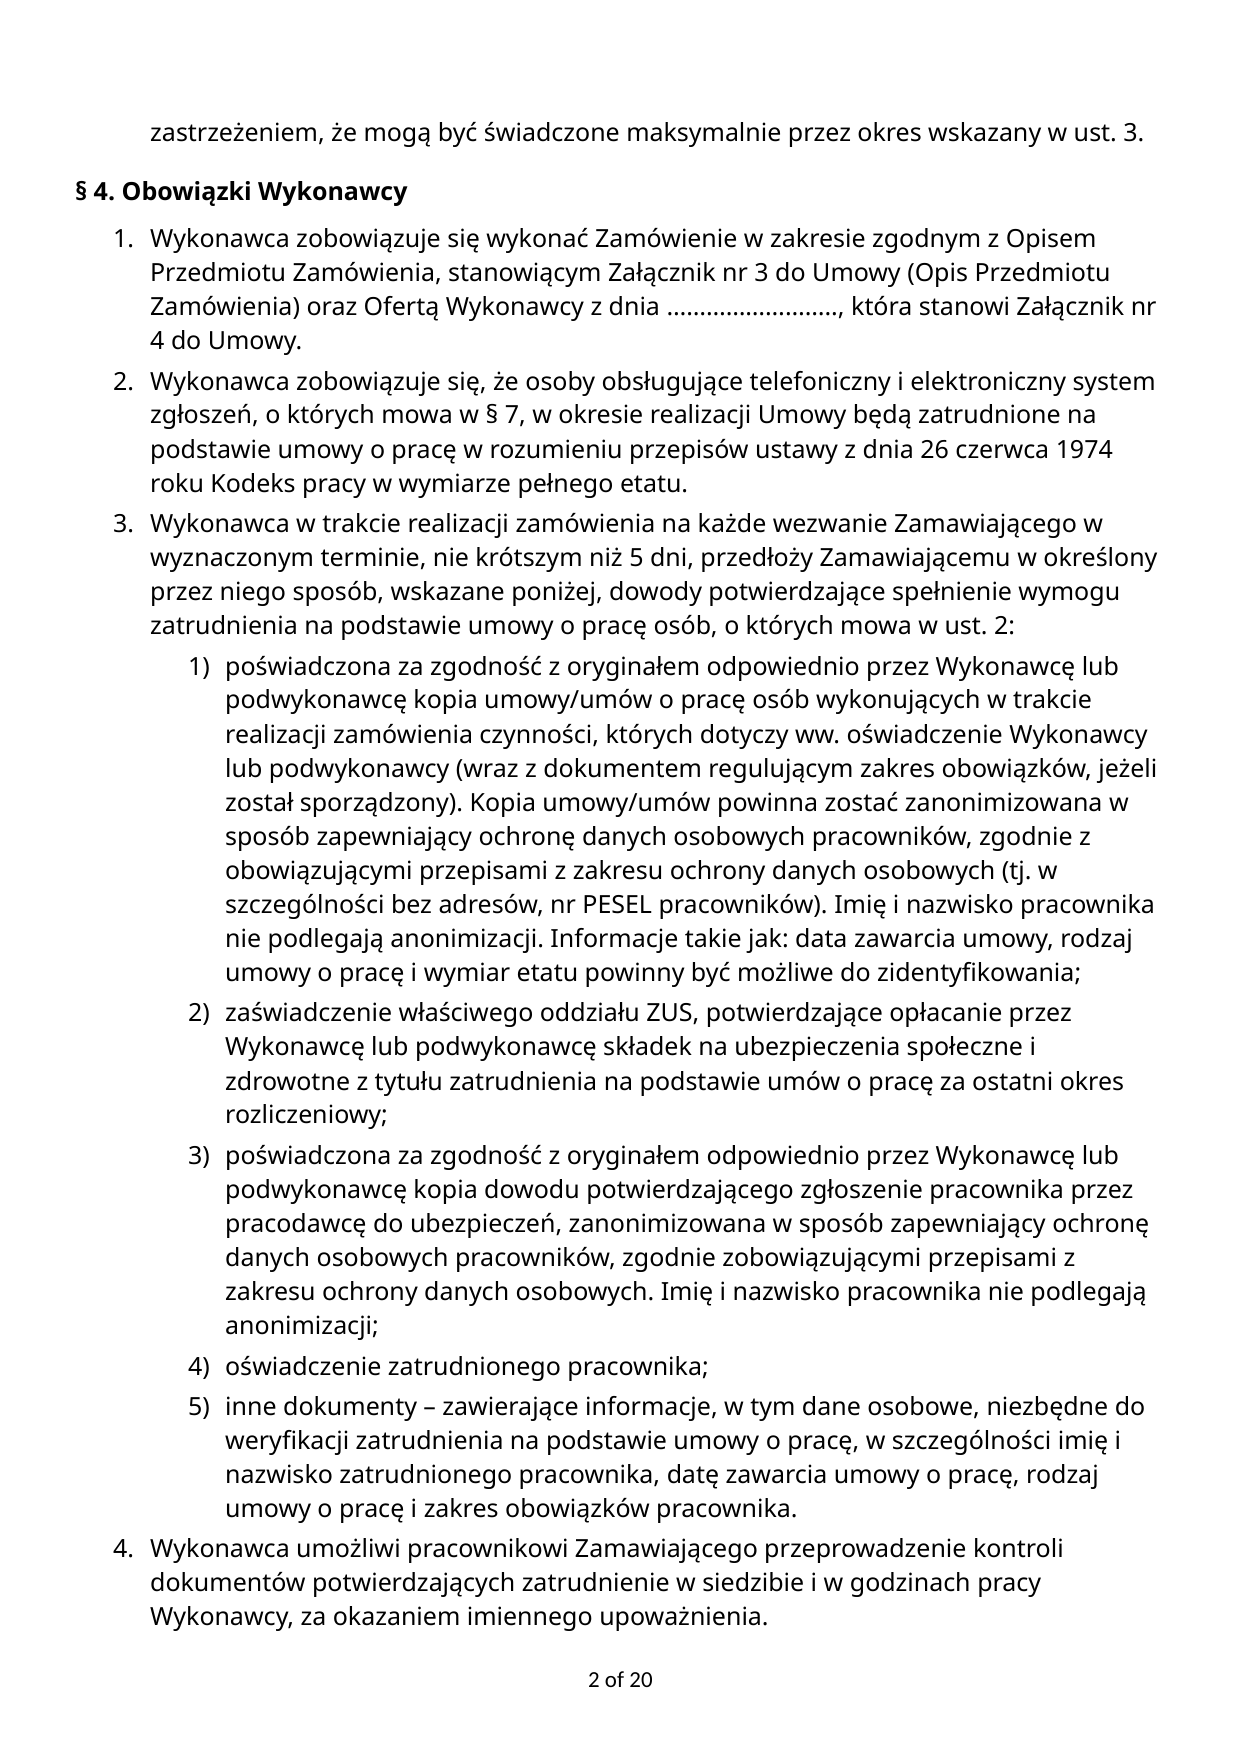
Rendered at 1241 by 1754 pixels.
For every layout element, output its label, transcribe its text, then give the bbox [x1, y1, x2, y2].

list zaświadczenie właściwego oddziału ZUS, potwierdzające opłacanie przez Wykonawcę lub podwykonawcę składek na ubezpieczenia społeczne i zdrowotne z tytułu zatrudnienia na podstawie umów o pracę za ostatni okres rozliczeniowy; [188, 995, 1165, 1131]
list Wykonawca umożliwi pracownikowi Zamawiającego przeprowadzenie kontroli dokumentów potwierdzających zatrudnienie w siedzibie i w godzinach pracy Wykonawcy, za okazaniem imiennego upoważnienia. [113, 1531, 1165, 1633]
list inne dokumenty – zawierające informacje, w tym dane osobowe, niezbędne do weryfikacji zatrudnienia na podstawie umowy o pracę, w szczególności imię i nazwisko zatrudnionego pracownika, datę zawarcia umowy o pracę, rodzaj umowy o pracę i zakres obowiązków pracownika. [188, 1388, 1165, 1525]
subtitle § 4. Obowiązki Wykonawcy [75, 174, 1165, 208]
list Wykonawca zobowiązuje się wykonać Zamówienie w zakresie zgodnym z Opisem Przedmiotu Zamówienia, stanowiącym Załącznik nr 3 do Umowy (Opis Przedmiotu Zamówienia) oraz Ofertą Wykonawcy z dnia …………………….., która stanowi Załącznik nr 4 do Umowy. [113, 221, 1165, 357]
list poświadczona za zgodność z oryginałem odpowiednio przez Wykonawcę lub podwykonawcę kopia dowodu potwierdzającego zgłoszenie pracownika przez pracodawcę do ubezpieczeń, zanonimizowana w sposób zapewniający ochronę danych osobowych pracowników, zgodnie zobowiązującymi przepisami z zakresu ochrony danych osobowych. Imię i nazwisko pracownika nie podlegają anonimizacji; [188, 1137, 1165, 1342]
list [112, 115, 1165, 149]
list Wykonawca w trakcie realizacji zamówienia na każde wezwanie Zamawiającego w wyznaczonym terminie, nie krótszym niż 5 dni, przedłoży Zamawiającemu w określony przez niego sposób, wskazane poniżej, dowody potwierdzające spełnienie wymogu zatrudnienia na podstawie umowy o pracę osób, o których mowa w ust. 2: [113, 506, 1165, 642]
list poświadczona za zgodność z oryginałem odpowiednio przez Wykonawcę lub podwykonawcę kopia umowy/umów o pracę osób wykonujących w trakcie realizacji zamówienia czynności, których dotyczy ww. oświadczenie Wykonawcy lub podwykonawcy (wraz z dokumentem regulującym zakres obowiązków, jeżeli został sporządzony). Kopia umowy/umów powinna zostać zanonimizowana w sposób zapewniający ochronę danych osobowych pracowników, zgodnie z obowiązującymi przepisami z zakresu ochrony danych osobowych (tj. w szczególności bez adresów, nr PESEL pracowników). Imię i nazwisko pracownika nie podlegają anonimizacji. Informacje takie jak: data zawarcia umowy, rodzaj umowy o pracę i wymiar etatu powinny być możliwe do zidentyfikowania; [188, 648, 1165, 989]
list oświadczenie zatrudnionego pracownika; [188, 1348, 1165, 1382]
list Wykonawca zobowiązuje się, że osoby obsługujące telefoniczny i elektroniczny system zgłoszeń, o których mowa w § 7, w okresie realizacji Umowy będą zatrudnione na podstawie umowy o pracę w rozumieniu przepisów ustawy z dnia 26 czerwca 1974 roku Kodeks pracy w wymiarze pełnego etatu. [113, 363, 1165, 499]
